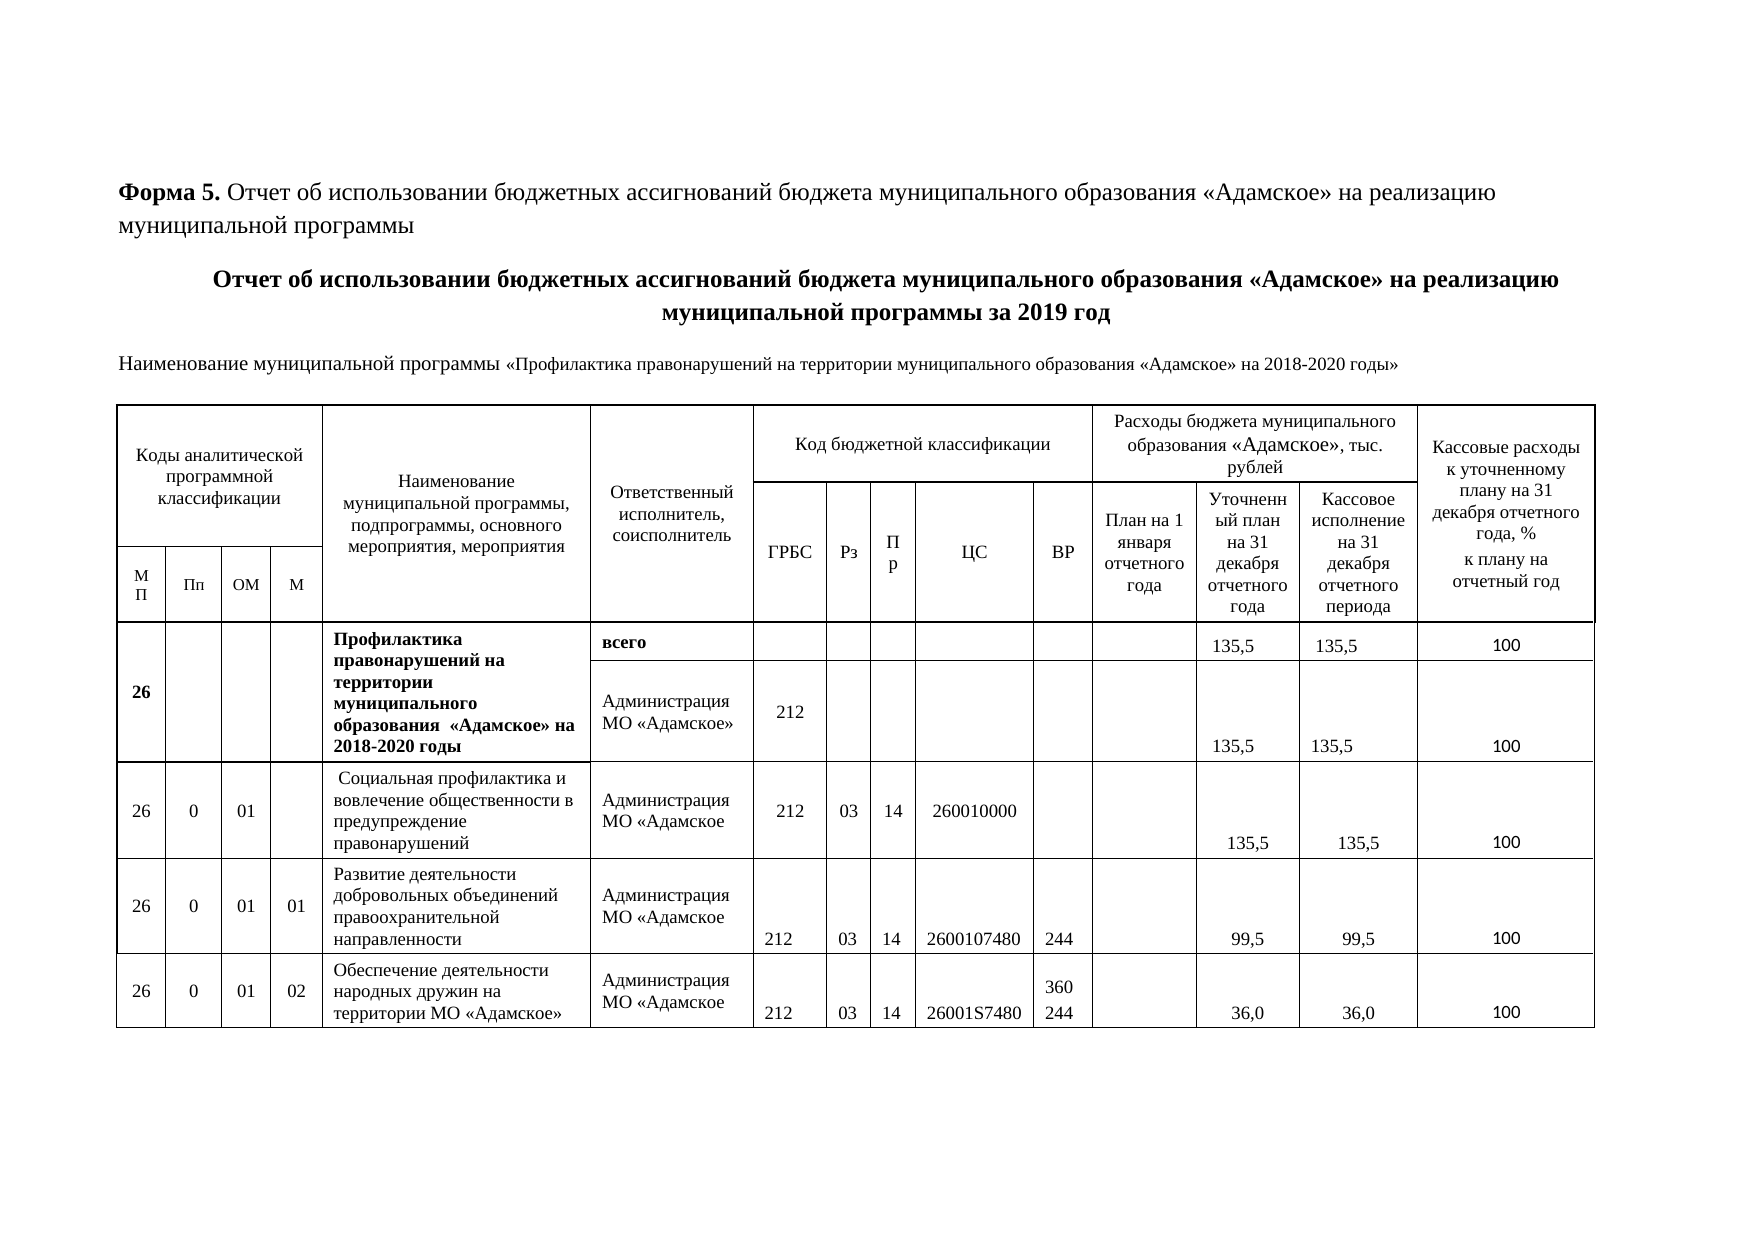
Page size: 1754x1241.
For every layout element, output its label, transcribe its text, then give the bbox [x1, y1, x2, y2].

text Форма 5. Отчет об использовании бюджетных ассигнований бюджета муниципального образования «Адамское» на реализацию муниципальной программы [118, 177, 1654, 239]
table_cell [871, 623, 915, 660]
table_cell Профилактика правонарушений на территории муниципального образования «Адамское» на 2018-2020 годы [323, 623, 590, 761]
table_cell 03 [827, 954, 870, 1027]
table_cell 26001S7480 [916, 954, 1033, 1027]
table_cell 01 [222, 859, 270, 953]
table_cell 03 [827, 762, 870, 858]
table_cell 100 [1418, 621, 1594, 660]
table_cell [271, 763, 322, 858]
table_cell 36,0 [1300, 954, 1417, 1027]
table_cell 260010000 [916, 762, 1033, 858]
text Отчет об использовании бюджетных ассигнований бюджета муниципального образования «Адамское» на реализацию муниципальной программы за 2019 год [118, 264, 1654, 326]
table_cell [916, 661, 1033, 761]
table_cell Администрация МО «Адамское [591, 954, 753, 1027]
table_cell Социальная профилактика и вовлечение общественности в предупреждение правонарушений [323, 763, 590, 858]
table_cell [1034, 623, 1092, 660]
table_cell 14 [871, 762, 915, 858]
table_cell 01 [222, 954, 270, 1027]
table_cell 100 [1418, 953, 1594, 1027]
table_cell 01 [222, 763, 270, 858]
table_cell МП [118, 547, 165, 621]
table_cell 14 [871, 859, 915, 953]
table_cell [1093, 762, 1196, 858]
table_cell 100 [1418, 660, 1594, 761]
table_cell Пр [871, 483, 915, 621]
table_cell 02 [271, 954, 322, 1027]
table_cell 26 [117, 954, 165, 1027]
table_cell [1034, 762, 1092, 858]
table_cell [222, 623, 270, 761]
table_cell 135,5 [1197, 762, 1299, 858]
table_cell 99,5 [1197, 859, 1299, 953]
table_cell [1093, 859, 1196, 953]
table_cell 244 [1034, 859, 1092, 953]
table_cell 0 [166, 859, 221, 953]
table_cell ГРБС [754, 483, 826, 621]
table_cell 0 [166, 954, 221, 1027]
table_header Код бюджетной классификации [754, 406, 1092, 481]
table_cell 01 [271, 859, 322, 953]
table_cell 26 [118, 763, 165, 858]
table_cell 212 [754, 762, 826, 858]
table_cell [754, 623, 826, 660]
table_cell Кассовое исполнение на 31 декабря отчетного периода [1300, 483, 1417, 621]
table_cell 135,5 [1300, 661, 1417, 761]
table_cell 0 [166, 763, 221, 858]
table_header Ответственный исполнитель, соисполнитель [591, 406, 753, 621]
table_cell [827, 661, 870, 761]
table_cell 135,5 [1300, 623, 1417, 660]
table_cell Администрация МО «Адамское [591, 859, 753, 953]
table_cell 03 [827, 859, 870, 953]
table_cell [1093, 623, 1196, 660]
table_cell 26 [118, 623, 165, 761]
table_cell 14 [871, 954, 915, 1027]
table_cell Администрация МО «Адамское» [591, 661, 753, 761]
table_cell 212 [754, 859, 826, 953]
table_cell 360 244 [1034, 954, 1092, 1027]
table_cell [271, 623, 322, 761]
table_cell 135,5 [1197, 623, 1299, 660]
table_header Наименование муниципальной программы, подпрограммы, основного мероприятия, мероприятия [323, 406, 590, 621]
table_cell 2600107480 [916, 859, 1033, 953]
table_cell 135,5 [1197, 661, 1299, 761]
table_cell 212 [754, 661, 826, 761]
table_cell всего [591, 623, 753, 660]
table_cell [1093, 661, 1196, 761]
table_cell [166, 623, 221, 761]
table_cell [916, 623, 1033, 660]
table_cell 100 [1418, 761, 1594, 858]
table_cell План на 1 января отчетного года [1093, 483, 1196, 621]
table_cell ВР [1034, 483, 1092, 621]
table_header Расходы бюджета муниципального образования «Адамское», тыс. рублей [1093, 406, 1417, 481]
table_cell [827, 623, 870, 660]
table_cell [1093, 954, 1196, 1027]
table_cell Рз [827, 483, 870, 621]
table_cell 212 [754, 954, 826, 1027]
table_cell 36,0 [1197, 954, 1299, 1027]
table_cell 99,5 [1300, 859, 1417, 953]
table_cell ЦС [916, 483, 1033, 621]
table_cell [871, 661, 915, 761]
table_cell 100 [1418, 858, 1594, 953]
text Наименование муниципальной программы «Профилактика правонарушений на территории муниципального образования «Адамское» на 2018-2020 годы» [118, 351, 1654, 375]
table_cell 135,5 [1300, 762, 1417, 858]
table_cell 26 [118, 859, 165, 953]
table_header Коды аналитической программной классификации [118, 406, 322, 546]
table_cell ОМ [222, 547, 270, 621]
table_cell М [271, 547, 322, 621]
table_cell Обеспечение деятельности народных дружин на территории МО «Адамское» [323, 954, 590, 1027]
table_cell Администрация МО «Адамское [591, 762, 753, 858]
table_header Кассовые расходы к уточненному плану на 31 декабря отчетного года, % к плану на отчетный год [1418, 406, 1594, 621]
table_cell [1034, 661, 1092, 761]
table_cell Пп [166, 547, 221, 621]
table_cell Уточненный план на 31 декабря отчетного года [1197, 483, 1299, 621]
table_cell Развитие деятельности добровольных объединений правоохранительной направленности [323, 859, 590, 953]
